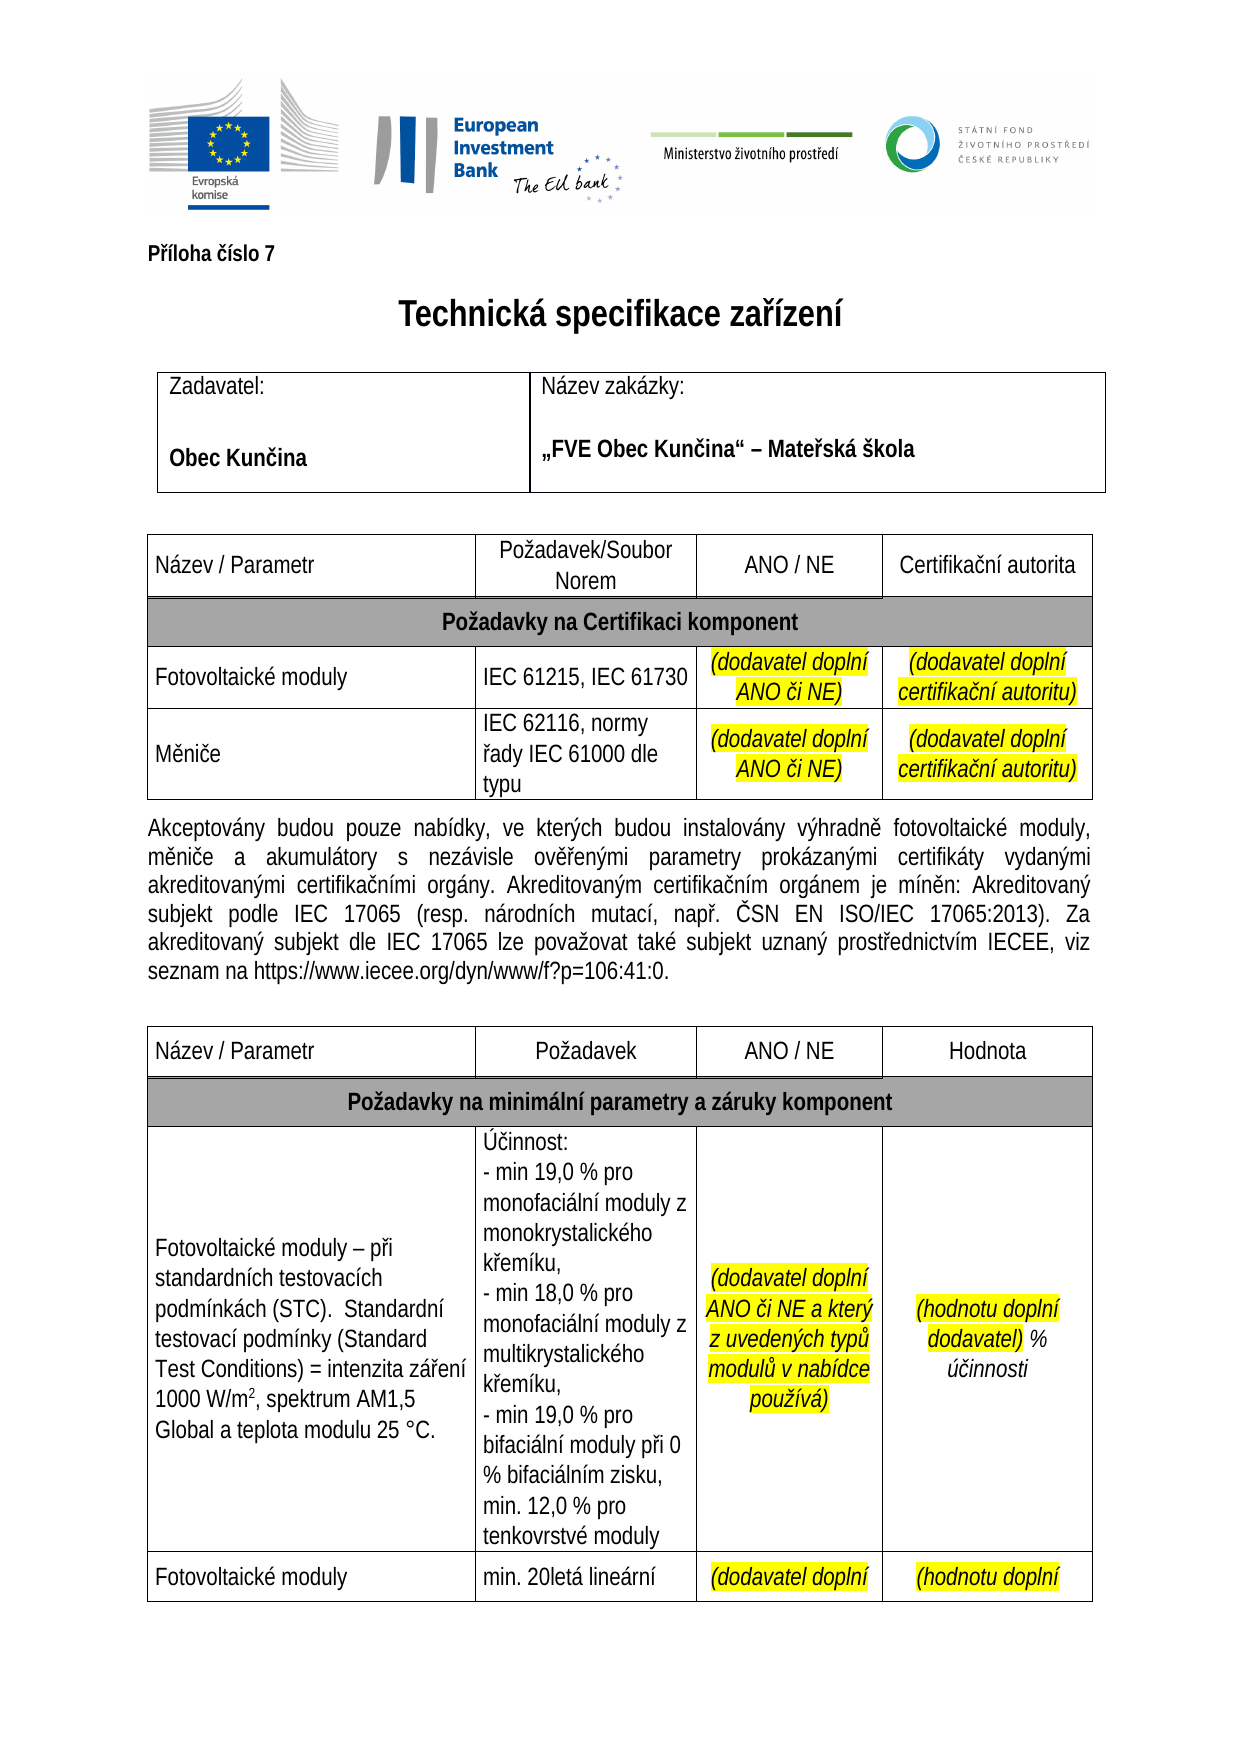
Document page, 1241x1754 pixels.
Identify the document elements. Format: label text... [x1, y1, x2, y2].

table_header Název / Parametr [148, 1027, 475, 1076]
table_header Požadavek/Soubor Norem [476, 535, 696, 596]
table_cell IEC 62116, normy řady IEC 61000 dle typu [476, 709, 696, 799]
text Akceptovány budou pouze nabídky, ve kterých budou instalovány výhradně fotovoltaické moduly, měniče a akumulátory s nezávisle ověřenými parametry prokázanými certifikáty vydanými akreditovanými certifikačními orgány. Akreditovaným certifikačním orgánem je míněn: Akreditovaný subjekt podle IEC 17065 (resp. národních mutací, např. ČSN EN ISO/IEC 17065:2013). Za akreditovaný subjekt dle IEC 17065 lze považovat také subjekt uznaný prostřednictvím IECEE, viz seznam na https://www.iecee.org/dyn/www/f?p=106:41:0. [148, 813, 1093, 985]
table_header Hodnota [883, 1027, 1092, 1076]
table_cell (dodavatel doplní ANO či NE a který z uvedených typů modulů v nabídce používá) [697, 1127, 882, 1551]
table_cell Požadavky na minimální parametry a záruky komponent [148, 1077, 1092, 1126]
table_cell (dodavatel doplní ANO či NE) [697, 1552, 882, 1601]
table_cell Účinnost: - min 19,0 % pro monofaciální moduly z monokrystalického křemíku, - min 18,0 % pro monofaciální moduly z multikrystalického křemíku, - min 19,0 % pro bifaciální moduly při 0 % bifaciálním zisku, min. 12,0 % pro tenkovrstvé moduly [476, 1127, 696, 1551]
table_header Zadavatel: Obec Kunčina [158, 373, 529, 492]
text Technická specifikace zařízení [148, 291, 1093, 334]
table_header Název zakázky: „FVE Obec Kunčina“ – Mateřská škola [531, 373, 1105, 492]
table_cell Fotovoltaické moduly [148, 1552, 475, 1601]
table_header ANO / NE [697, 535, 882, 596]
table_cell (hodnotu doplní dodavatel) let záruky výrobce a poklesu na (hodnotu doplní dodavatel) % původního výkonu [883, 1552, 1092, 1601]
table_cell min. 20letá lineární záruka na výkon s max. poklesem na 80 % původního výkonu garantovanou výrobcem [476, 1552, 696, 1601]
table_cell Požadavky na Certifikaci komponent [148, 597, 1092, 646]
text Příloha číslo 7 [148, 240, 1093, 266]
table_cell IEC 61215, IEC 61730 [476, 647, 696, 707]
table_cell (dodavatel doplní certifikační autoritu) [883, 709, 1092, 799]
table_cell (hodnotu doplní dodavatel) % účinnosti [883, 1127, 1092, 1551]
table_cell Fotovoltaické moduly [148, 647, 475, 707]
table_header Požadavek [476, 1027, 696, 1076]
table_cell Fotovoltaické moduly – při standardních testovacích podmínkách (STC). Standardní testovací podmínky (Standard Test Conditions) = intenzita záření 1000 W/m2, spektrum AM1,5 Global a teplota modulu 25 °C. [148, 1127, 475, 1551]
table_header ANO / NE [697, 1027, 882, 1076]
table_cell Měniče [148, 709, 475, 799]
table_header Certifikační autorita [883, 535, 1092, 596]
table_header Název / Parametr [148, 535, 475, 596]
table_cell (dodavatel doplní ANO či NE) [697, 647, 882, 707]
table_cell (dodavatel doplní ANO či NE) [697, 709, 882, 799]
picture [147, 73, 1093, 214]
table_cell (dodavatel doplní certifikační autoritu) [883, 647, 1092, 707]
